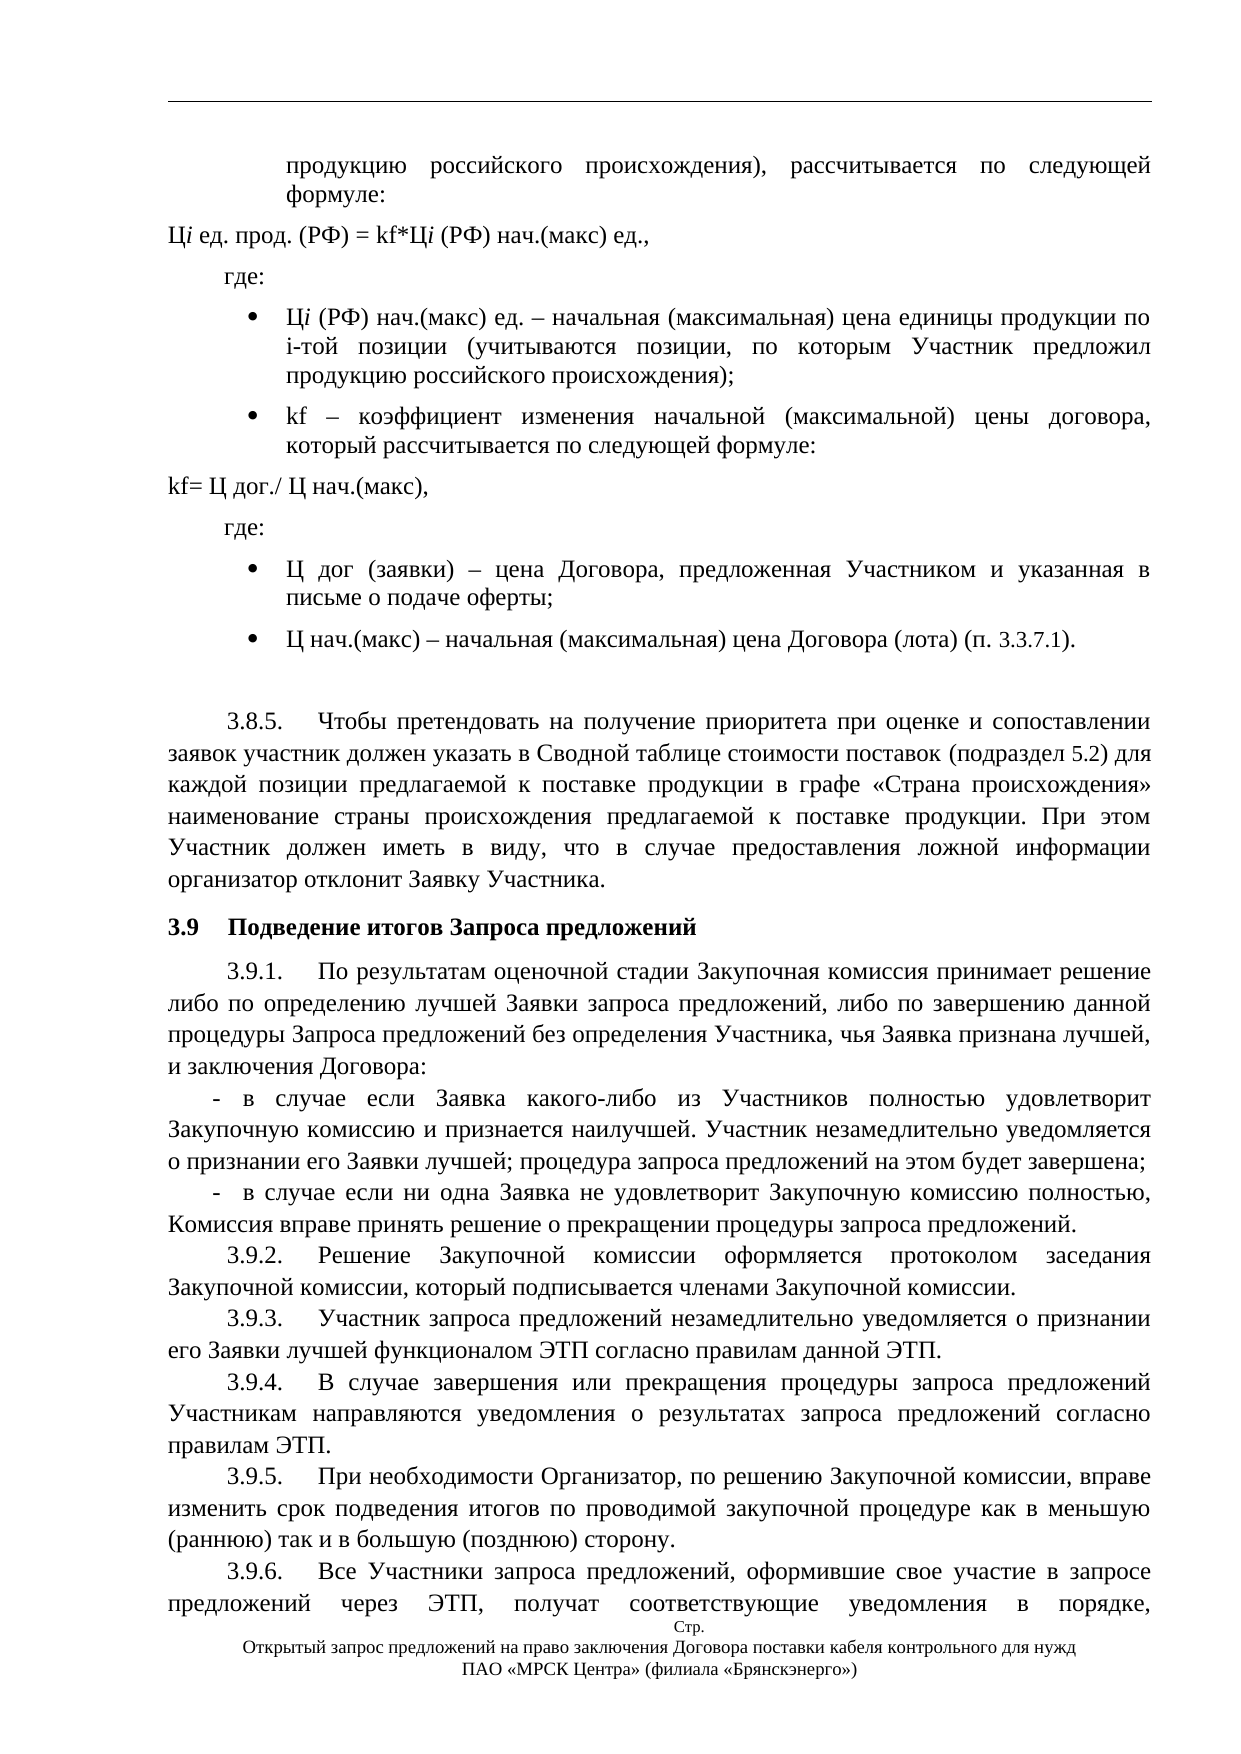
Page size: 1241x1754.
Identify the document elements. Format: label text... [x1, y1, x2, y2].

list kf – коэффициент изменения начальной (максимальной) цены договора, который рассчитывается по следующей формуле: [248, 401, 1152, 459]
list в случае если Заявка какого-либо из Участников полностью удовлетворит Закупочную комиссию и признается наилучшей. Участник незамедлительно уведомляется о признании его Заявки лучшей; процедура запроса предложений на этом будет завершена; [168, 1083, 1152, 1174]
list Цi ед. прод. (РФ) = kf*Цi (РФ) нач.(макс) ед., [168, 220, 1152, 249]
list где: [224, 512, 1152, 541]
list При необходимости Организатор, по решению Закупочной комиссии, вправе изменить срок подведения итогов по проводимой закупочной процедуре как в меньшую (раннюю) так и в большую (позднюю) сторону. [168, 1461, 1152, 1553]
list где: [224, 261, 1152, 290]
list kf= Ц дог./ Ц нач.(макс), [168, 471, 1152, 500]
list Ц нач.(макс) – начальная (максимальная) цена Договора (лота) (п. 3.3.7.1). [248, 624, 1152, 652]
list Цi (РФ) нач.(макс) ед. – начальная (максимальная) цена единицы продукции по i-той позиции (учитываются позиции, по которым Участник предложил продукцию российского происхождения); [248, 302, 1152, 389]
list Решение Закупочной комиссии оформляется протоколом заседания Закупочной комиссии, который подписывается членами Закупочной комиссии. [168, 1240, 1152, 1301]
subtitle Подведение итогов Запроса предложений [168, 912, 1152, 941]
list Ц дог (заявки) – цена Договора, предложенная Участником и указанная в письме о подаче оферты; [248, 554, 1152, 611]
list В случае завершения или прекращения процедуры запроса предложений Участникам направляются уведомления о результатах запроса предложений согласно правилам ЭТП. [168, 1367, 1152, 1458]
list в случае если ни одна Заявка не удовлетворит Закупочную комиссию полностью, Комиссия вправе принять решение о прекращении процедуры запроса предложений. [168, 1177, 1152, 1238]
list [168, 1556, 1152, 1616]
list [248, 150, 1152, 207]
list Участник запроса предложений незамедлительно уведомляется о признании его Заявки лучшей функционалом ЭТП согласно правилам данной ЭТП. [168, 1303, 1152, 1364]
list По результатам оценочной стадии Закупочная комиссия принимает решение либо по определению лучшей Заявки запроса предложений, либо по завершению данной процедуры Запроса предложений без определения Участника, чья Заявка признана лучшей, и заключения Договора: [168, 956, 1152, 1080]
list Чтобы претендовать на получение приоритета при оценке и сопоставлении заявок участник должен указать в Сводной таблице стоимости поставок (подраздел 5.2) для каждой позиции предлагаемой к поставке продукции в графе «Страна происхождения» наименование страны происхождения предлагаемой к поставке продукции. При этом Участник должен иметь в виду, что в случае предоставления ложной информации организатор отклонит Заявку Участника. [168, 706, 1152, 893]
